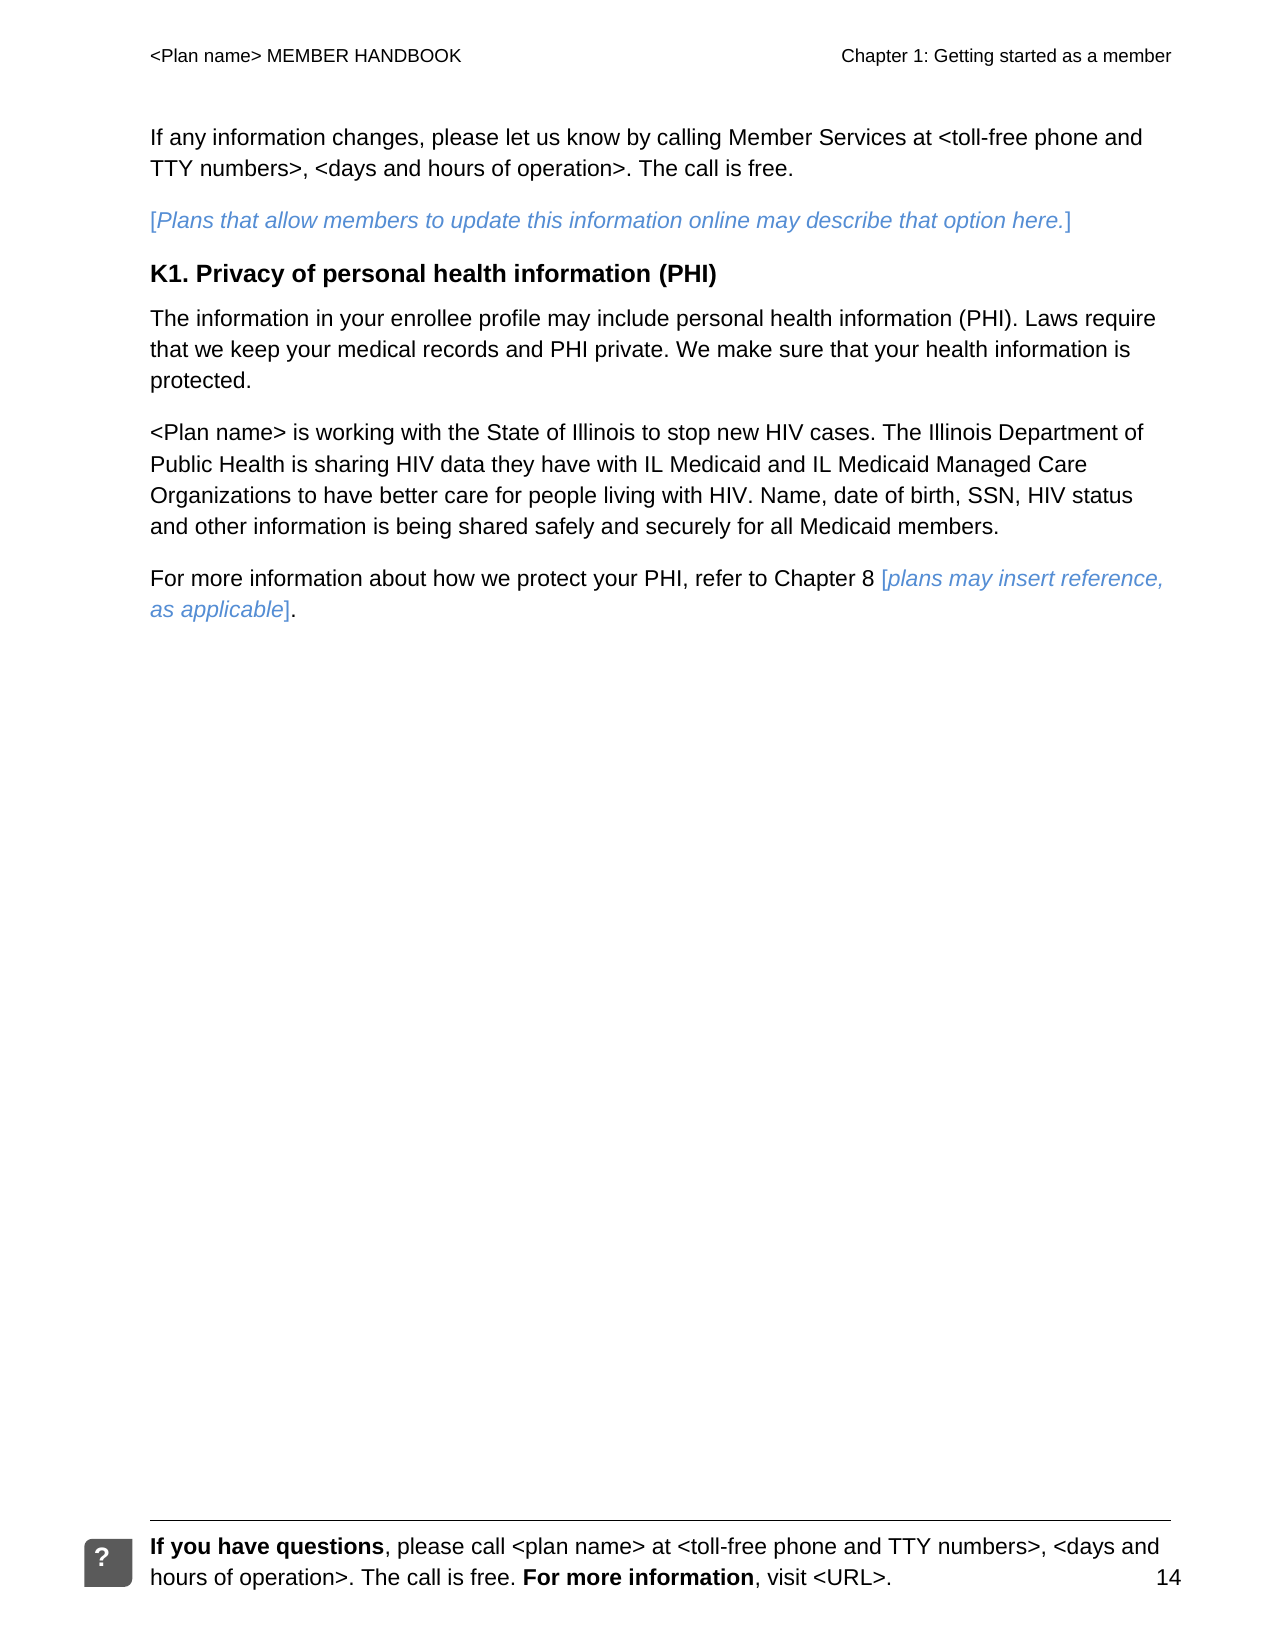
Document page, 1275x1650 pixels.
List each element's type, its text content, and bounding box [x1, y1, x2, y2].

text [Plans that allow members to update this information online may describe that option here.] [150, 203, 1171, 234]
text <Plan name> is working with the State of Illinois to stop new HIV cases. The Illinois Department of Public Health is sharing HIV data they have with IL Medicaid and IL Medicaid Managed Care Organizations to have better care for people living with HIV. Name, date of birth, SSN, HIV status and other information is being shared safely and securely for all Medicaid members. [150, 416, 1171, 541]
text If any information changes, please let us know by calling Member Services at <toll-free phone and TTY numbers>, <days and hours of operation>. The call is free. [150, 120, 1171, 182]
text For more information about how we protect your PHI, refer to Chapter 8 [plans may insert reference, as applicable]. [150, 562, 1171, 624]
subtitle K1. Privacy of personal health information (PHI) [150, 255, 1096, 289]
text The information in your enrollee profile may include personal health information (PHI). Laws require that we keep your medical records and PHI private. We make sure that your health information is protected. [150, 301, 1171, 395]
